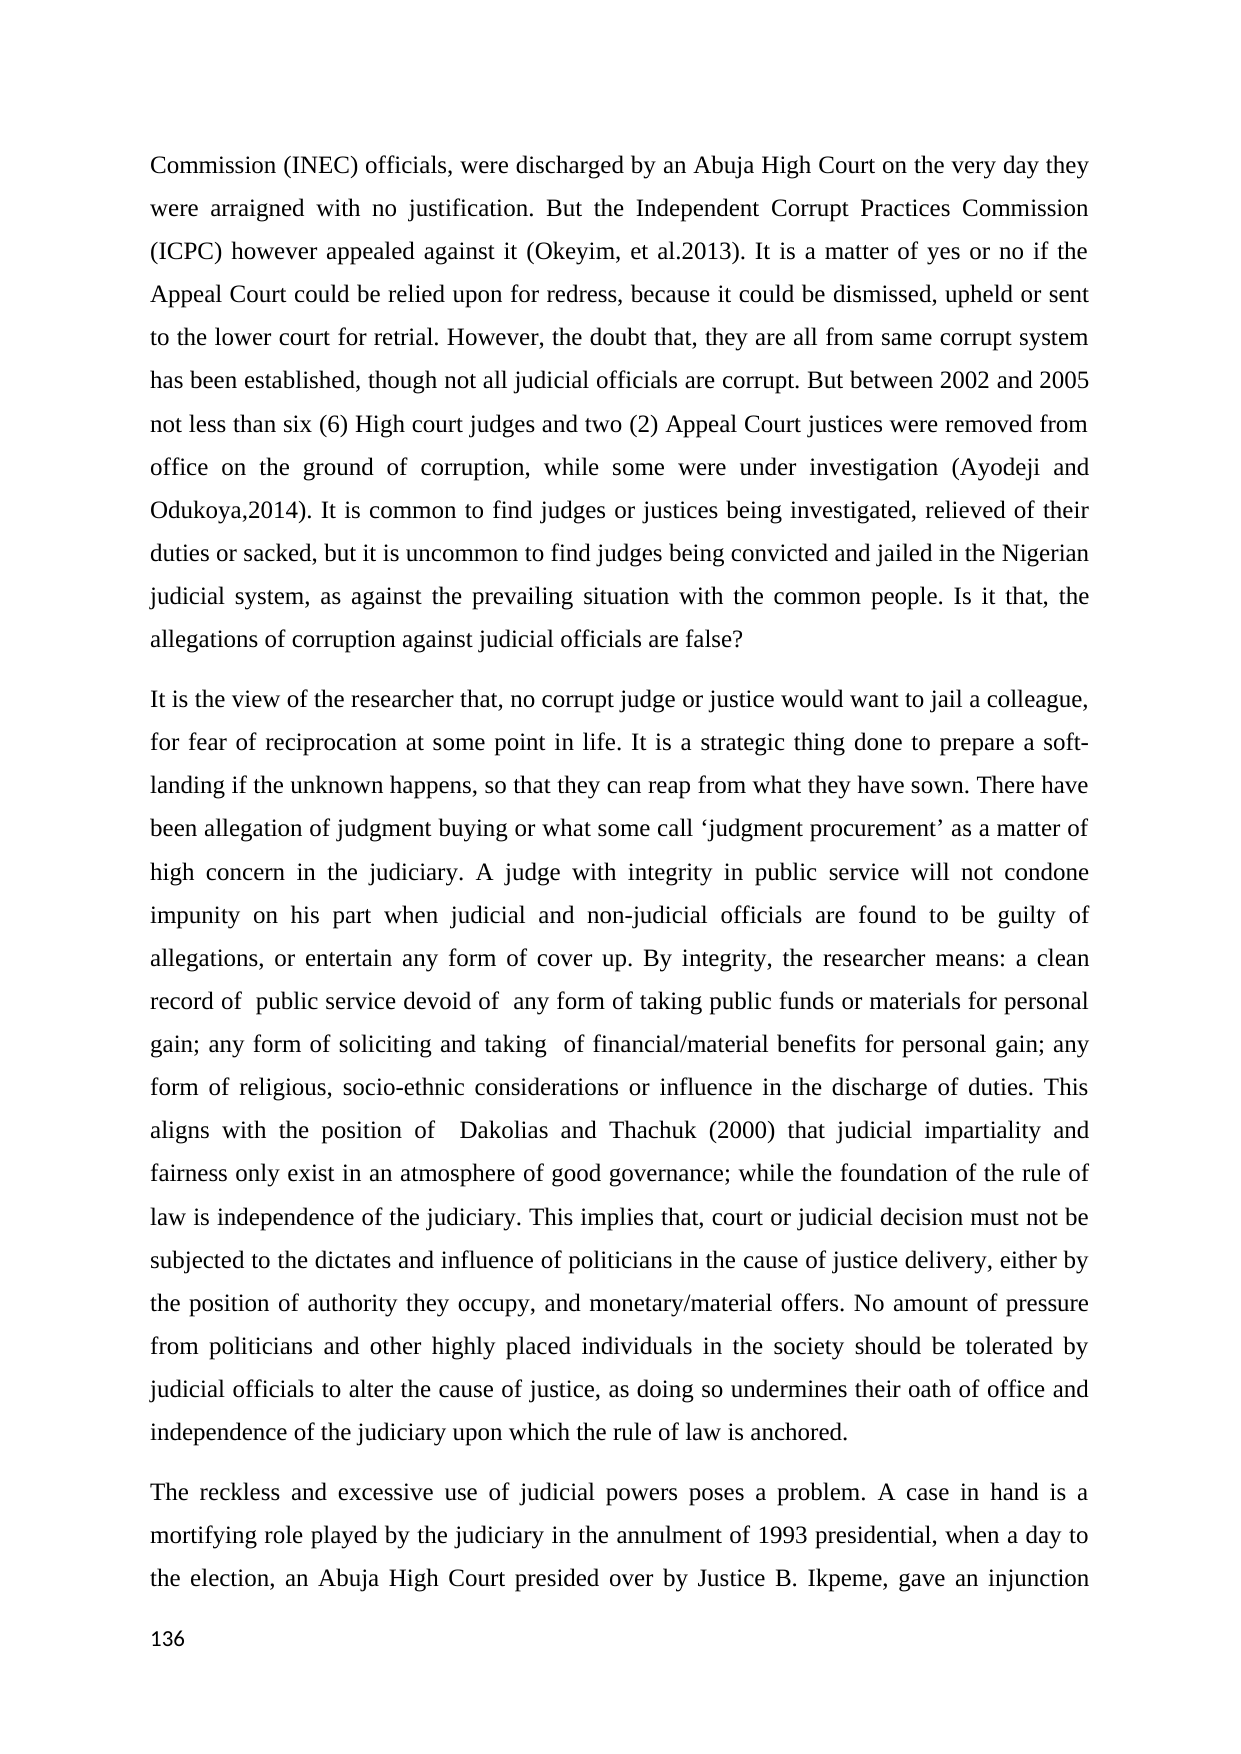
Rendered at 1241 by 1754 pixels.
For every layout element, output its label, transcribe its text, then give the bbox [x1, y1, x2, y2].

text It is the view of the researcher that, no corrupt judge or justice would want to jail a colleague, for fear of reciprocation at some point in life. It is a strategic thing done to prepare a soft-landing if the unknown happens, so that they can reap from what they have sown. There have been allegation of judgment buying or what some call ‘judgment procurement’ as a matter of high concern in the judiciary. A judge with integrity in public service will not condone impunity on his part when judicial and non-judicial officials are found to be guilty of allegations, or entertain any form of cover up. By integrity, the researcher means: a clean record of public service devoid of any form of taking public funds or materials for personal gain; any form of soliciting and taking of financial/material benefits for personal gain; any form of religious, socio-ethnic considerations or influence in the discharge of duties. This aligns with the position of Dakolias and Thachuk (2000) that judicial impartiality and fairness only exist in an atmosphere of good governance; while the foundation of the rule of law is independence of the judiciary. This implies that, court or judicial decision must not be subjected to the dictates and influence of politicians in the cause of justice delivery, either by the position of authority they occupy, and monetary/material offers. No amount of pressure from politicians and other highly placed individuals in the society should be tolerated by judicial officials to alter the cause of justice, as doing so undermines their oath of office and independence of the judiciary upon which the rule of law is anchored. [150, 684, 1090, 1446]
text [150, 150, 1090, 653]
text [150, 1477, 1090, 1592]
